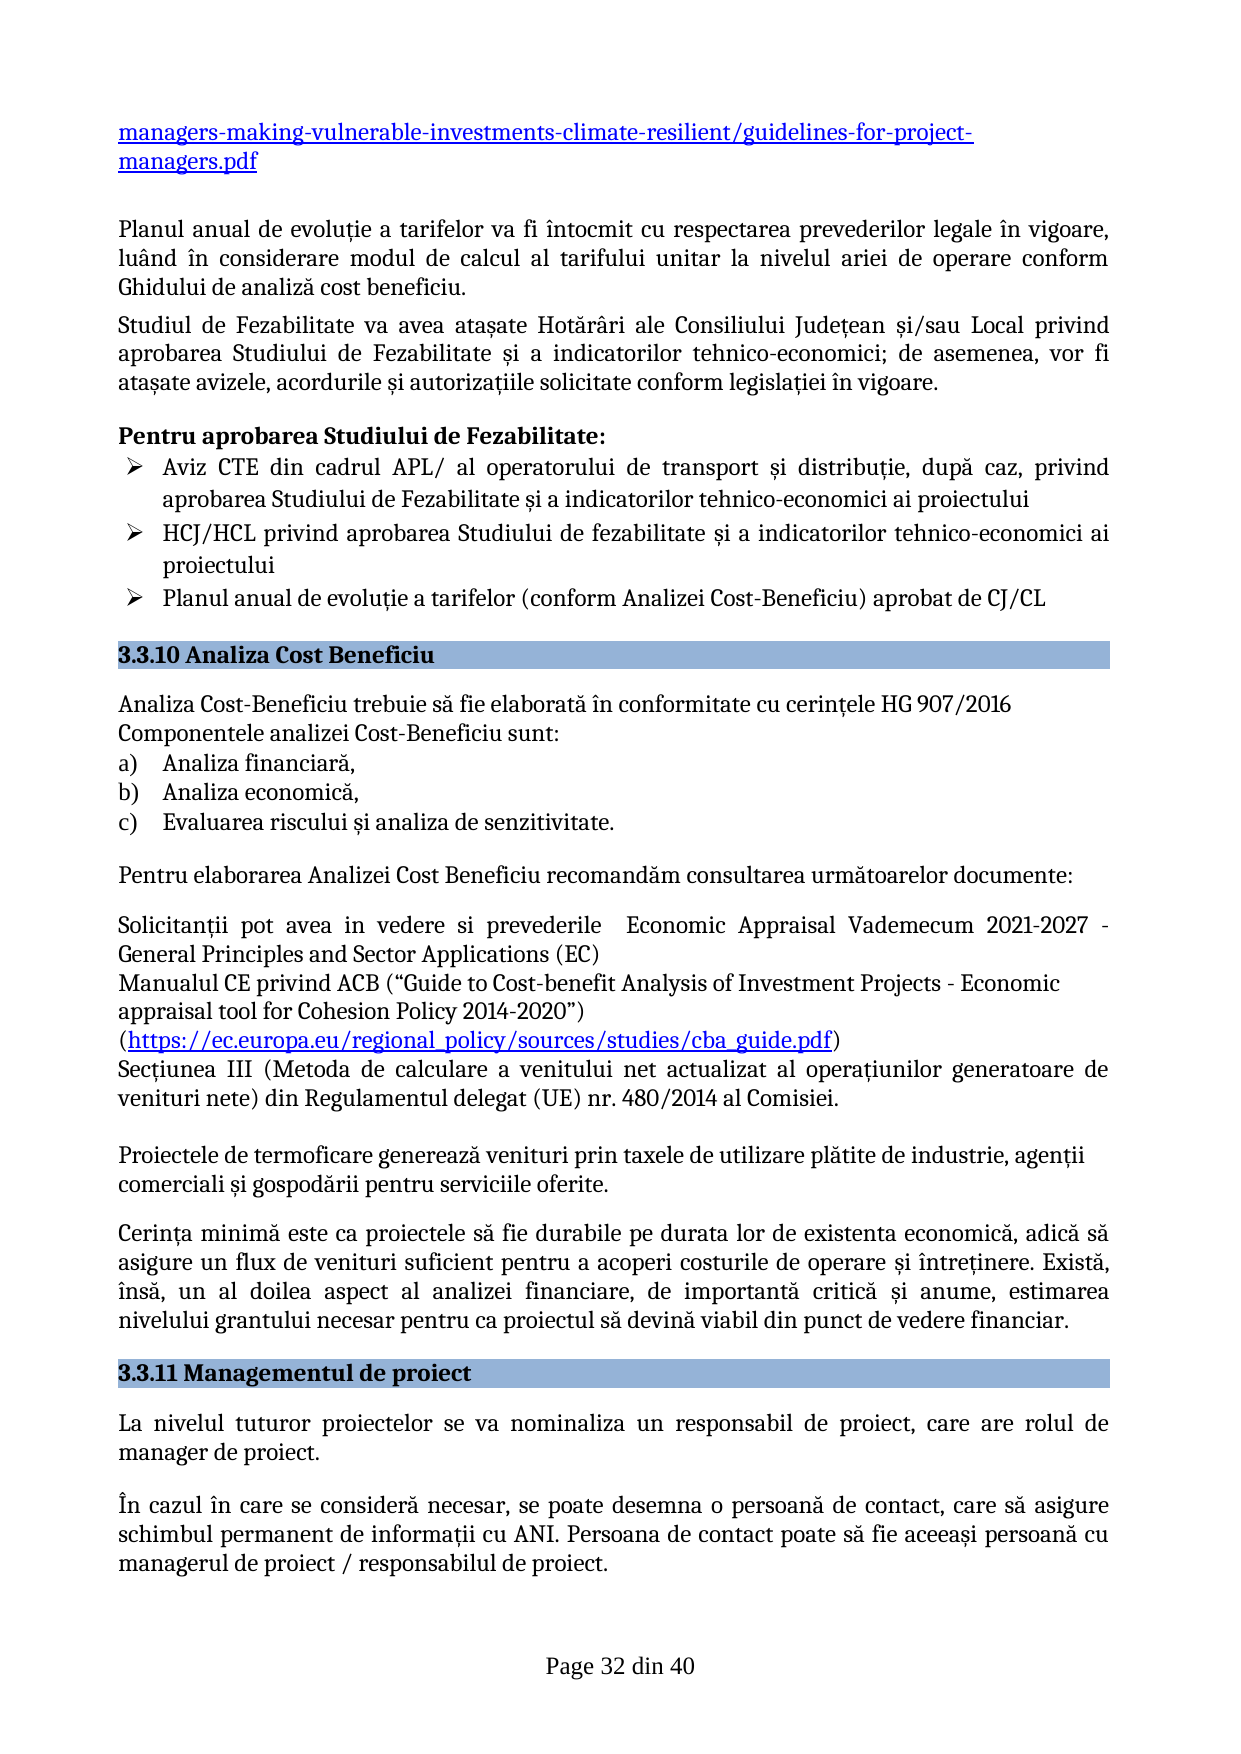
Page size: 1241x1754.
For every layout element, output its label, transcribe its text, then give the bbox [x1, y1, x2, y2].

text Studiul de Fezabilitate va avea atașate Hotărâri ale Consiliului Județean şi/sau Local privind aprobarea Studiului de Fezabilitate şi a indicatorilor tehnico-economici; de asemenea, vor fi atașate avizele, acordurile şi autorizațiile solicitate conform legislației în vigoare. [118, 311, 1110, 397]
text În cazul în care se consideră necesar, se poate desemna o persoană de contact, care să asigure schimbul permanent de informații cu ANI. Persoana de contact poate să fie aceeași persoană cu managerul de proiect / responsabilul de proiect. [118, 1491, 1110, 1578]
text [118, 118, 1110, 176]
text Analiza Cost-Beneficiu trebuie să fie elaborată în conformitate cu cerințele HG 907/2016 [118, 690, 1110, 719]
text Proiectele de termoficare generează venituri prin taxele de utilizare plătite de industrie, agenții comerciali şi gospodării pentru serviciile oferite. [118, 1141, 1110, 1198]
list HCJ/HCL privind aprobarea Studiului de fezabilitate şi a indicatorilor tehnico-economici ai proiectului [125, 519, 1110, 580]
text Componentele analizei Cost-Beneficiu sunt: [118, 719, 1110, 748]
list Planul anual de evoluție a tarifelor (conform Analizei Cost-Beneficiu) aprobat de CJ/CL [125, 584, 1110, 612]
list Analiza financiară, [118, 748, 1110, 777]
text Cerința minimă este ca proiectele să fie durabile pe durata lor de existenta economică, adică să asigure un flux de venituri suficient pentru a acoperi costurile de operare şi întreținere. Există, însă, un al doilea aspect al analizei financiare, de importantă critică şi anume, estimarea nivelului grantului necesar pentru ca proiectul să devină viabil din punct de vedere financiar. [118, 1219, 1110, 1334]
text 3.3.11 Managementul de proiect [118, 1359, 1110, 1388]
text Planul anual de evoluție a tarifelor va fi întocmit cu respectarea prevederilor legale în vigoare, luând în considerare modul de calcul al tarifului unitar la nivelul ariei de operare conform Ghidului de analiză cost beneficiu. [118, 215, 1110, 301]
text 3.3.10 Analiza Cost Beneficiu [118, 641, 1110, 669]
text La nivelul tuturor proiectelor se va nominaliza un responsabil de proiect, care are rolul de manager de proiect. [118, 1409, 1110, 1466]
list Evaluarea riscului și analiza de senzitivitate. [118, 807, 1110, 836]
text Secțiunea III (Metoda de calculare a venitului net actualizat al operațiunilor generatoare de venituri nete) din Regulamentul delegat (UE) nr. 480/2014 al Comisiei. [118, 1055, 1110, 1112]
text Pentru aprobarea Studiului de Fezabilitate: [118, 422, 1110, 451]
text Pentru elaborarea Analizei Cost Beneficiu recomandăm consultarea următoarelor documente: [118, 861, 1110, 890]
text Manualul CE privind ACB (“Guide to Cost-benefit Analysis of Investment Projects - Economic appraisal tool for Cohesion Policy 2014-2020”) (https://ec.europa.eu/regional_policy/sources/studies/cba_guide.pdf) [118, 968, 1110, 1055]
list Analiza economică, [118, 777, 1110, 807]
text Solicitanții pot avea in vedere si prevederile Economic Appraisal Vademecum 2021-2027 - General Principles and Sector Applications (EC) [118, 911, 1110, 968]
list Aviz CTE din cadrul APL/ al operatorului de transport și distribuție, după caz, privind aprobarea Studiului de Fezabilitate și a indicatorilor tehnico-economici ai proiectului [125, 453, 1110, 513]
